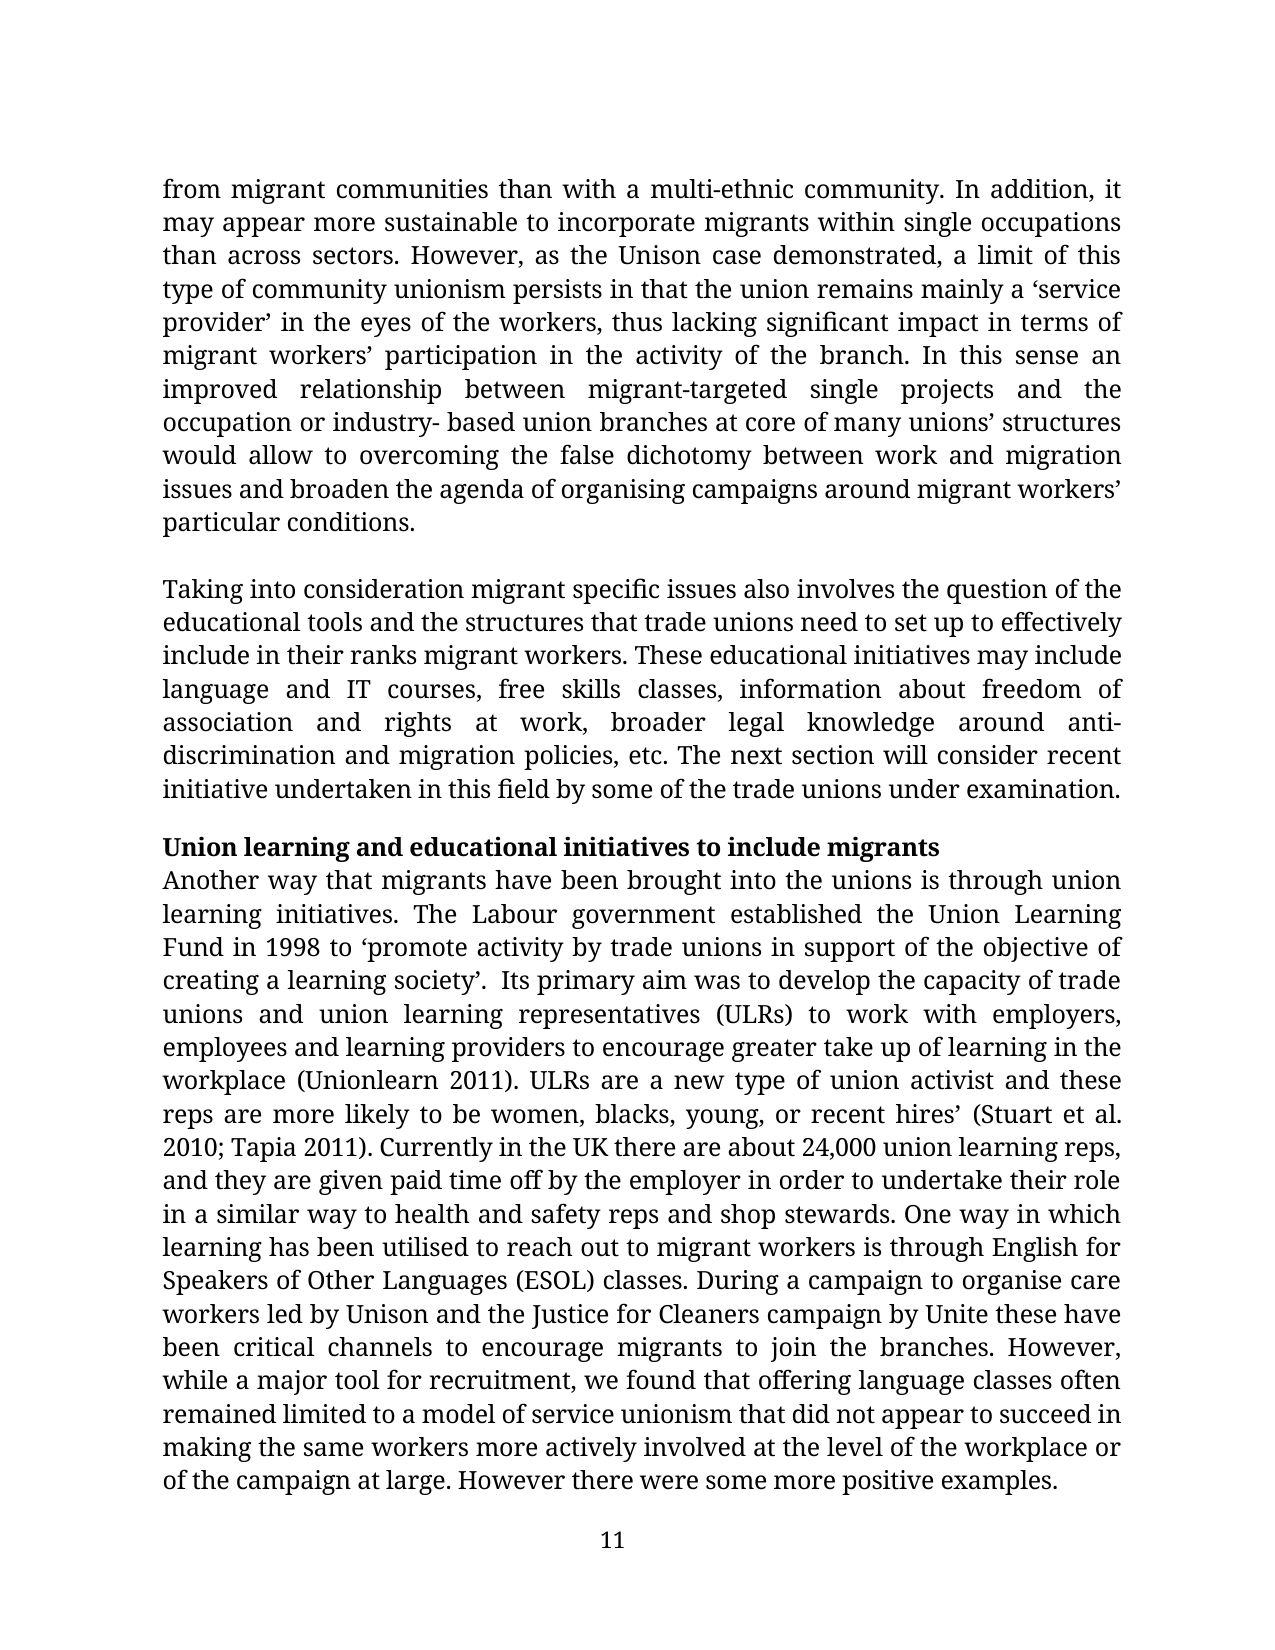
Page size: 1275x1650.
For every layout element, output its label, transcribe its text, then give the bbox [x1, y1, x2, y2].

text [162, 171, 1122, 538]
subtitle Union learning and educational initiatives to include migrants [162, 830, 1122, 863]
text Taking into consideration migrant specific issues also involves the question of the educational tools and the structures that trade unions need to set up to effectively include in their ranks migrant workers. These educational initiatives may include language and IT courses, free skills classes, information about freedom of association and rights at work, broader legal knowledge around anti-discrimination and migration policies, etc. The next section will consider recent initiative undertaken in this field by some of the trade unions under examination. [162, 571, 1122, 805]
text Another way that migrants have been brought into the unions is through union learning initiatives. The Labour government established the Union Learning Fund in 1998 to ‘promote activity by trade unions in support of the objective of creating a learning society’. Its primary aim was to develop the capacity of trade unions and union learning representatives (ULRs) to work with employers, employees and learning providers to encourage greater take up of learning in the workplace (Unionlearn 2011). ULRs are a new type of union activist and these reps are more likely to be women, blacks, young, or recent hires’ (Stuart et al. 2010; Tapia 2011). Currently in the UK there are about 24,000 union learning reps, and they are given paid time off by the employer in order to undertake their role in a similar way to health and safety reps and shop stewards. One way in which learning has been utilised to reach out to migrant workers is through English for Speakers of Other Languages (ESOL) classes. During a campaign to organise care workers led by Unison and the Justice for Cleaners campaign by Unite these have been critical channels to encourage migrants to join the branches. However, while a major tool for recruitment, we found that offering language classes often remained limited to a model of service unionism that did not appear to succeed in making the same workers more actively involved at the level of the workplace or of the campaign at large. However there were some more positive examples. [162, 863, 1122, 1496]
